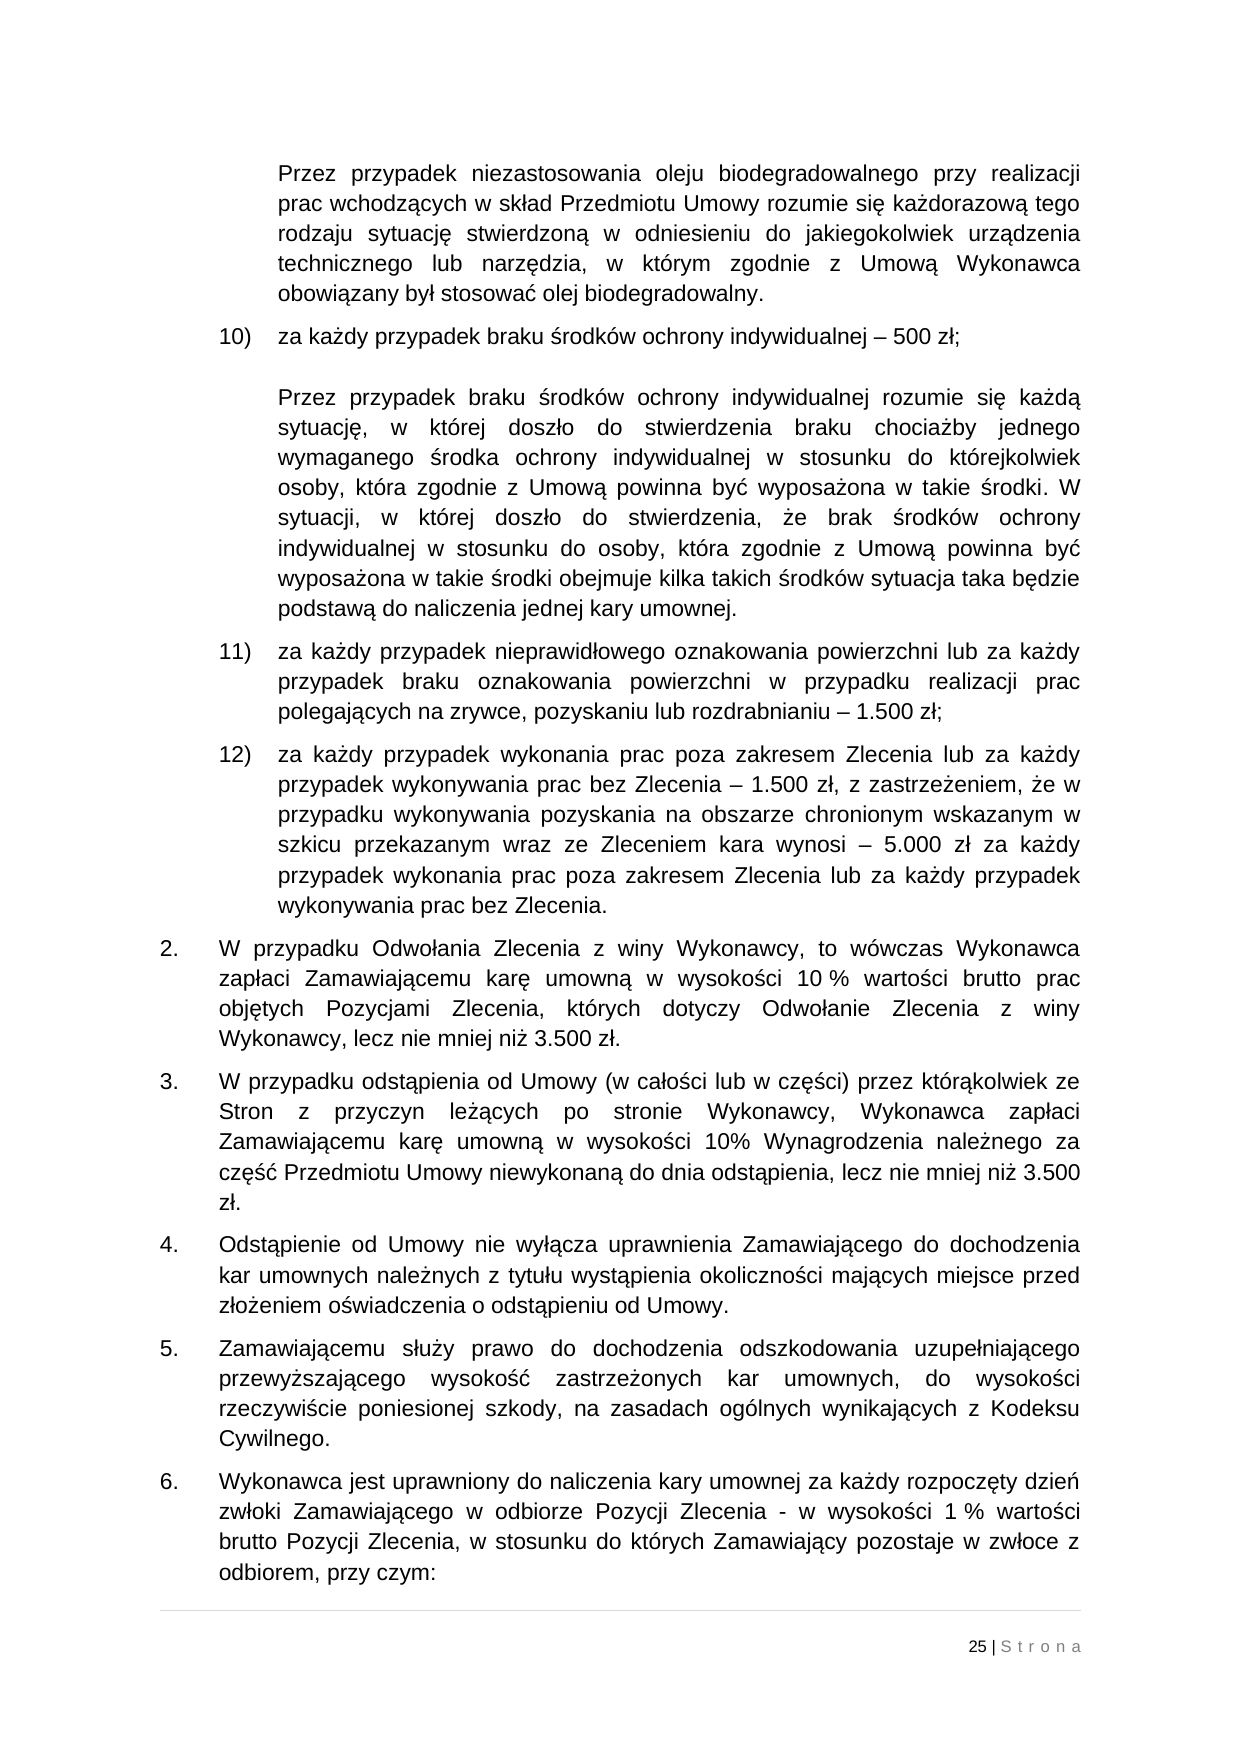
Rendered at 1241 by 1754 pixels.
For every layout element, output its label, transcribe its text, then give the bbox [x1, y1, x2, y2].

text 5. Zamawiającemu służy prawo do dochodzenia odszkodowania uzupełniającego przewyższającego wysokość zastrzeżonych kar umownych, do wysokości rzeczywiście poniesionej szkody, na zasadach ogólnych wynikających z Kodeksu Cywilnego. [159, 1334, 1081, 1451]
text 3. W przypadku odstąpienia od Umowy (w całości lub w części) przez którąkolwiek ze Stron z przyczyn leżących po stronie Wykonawcy, Wykonawca zapłaci Zamawiającemu karę umowną w wysokości 10% Wynagrodzenia należnego za część Przedmiotu Umowy niewykonaną do dnia odstąpienia, lecz nie mniej niż 3.500 zł. [159, 1068, 1081, 1215]
list za każdy przypadek braku środków ochrony indywidualnej – 500 zł; Przez przypadek braku środków ochrony indywidualnej rozumie się każdą sytuację, w której doszło do stwierdzenia braku chociażby jednego wymaganego środka ochrony indywidualnej w stosunku do którejkolwiek osoby, która zgodnie z Umową powinna być wyposażona w takie środki. W sytuacji, w której doszło do stwierdzenia, że brak środków ochrony indywidualnej w stosunku do osoby, która zgodnie z Umową powinna być wyposażona w takie środki obejmuje kilka takich środków sytuacja taka będzie podstawą do naliczenia jednej kary umownej. [218, 323, 1081, 621]
text 6. Wykonawca jest uprawniony do naliczenia kary umownej za każdy rozpoczęty dzień zwłoki Zamawiającego w odbiorze Pozycji Zlecenia - w wysokości 1 % wartości brutto Pozycji Zlecenia, w stosunku do których Zamawiający pozostaje w zwłoce z odbiorem, przy czym: [159, 1468, 1081, 1585]
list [218, 159, 1081, 307]
text 4. Odstąpienie od Umowy nie wyłącza uprawnienia Zamawiającego do dochodzenia kar umownych należnych z tytułu wystąpienia okoliczności mających miejsce przed złożeniem oświadczenia o odstąpieniu od Umowy. [159, 1231, 1081, 1318]
list za każdy przypadek wykonania prac poza zakresem Zlecenia lub za każdy przypadek wykonywania prac bez Zlecenia – 1.500 zł, z zastrzeżeniem, że w przypadku wykonywania pozyskania na obszarze chronionym wskazanym w szkicu przekazanym wraz ze Zleceniem kara wynosi – 5.000 zł za każdy przypadek wykonania prac poza zakresem Zlecenia lub za każdy przypadek wykonywania prac bez Zlecenia. [218, 741, 1081, 918]
list za każdy przypadek nieprawidłowego oznakowania powierzchni lub za każdy przypadek braku oznakowania powierzchni w przypadku realizacji prac polegających na zrywce, pozyskaniu lub rozdrabnianiu – 1.500 zł; [218, 638, 1081, 724]
text 2. W przypadku Odwołania Zlecenia z winy Wykonawcy, to wówczas Wykonawca zapłaci Zamawiającemu karę umowną w wysokości 10 % wartości brutto prac objętych Pozycjami Zlecenia, których dotyczy Odwołanie Zlecenia z winy Wykonawcy, lecz nie mniej niż 3.500 zł. [159, 934, 1081, 1051]
